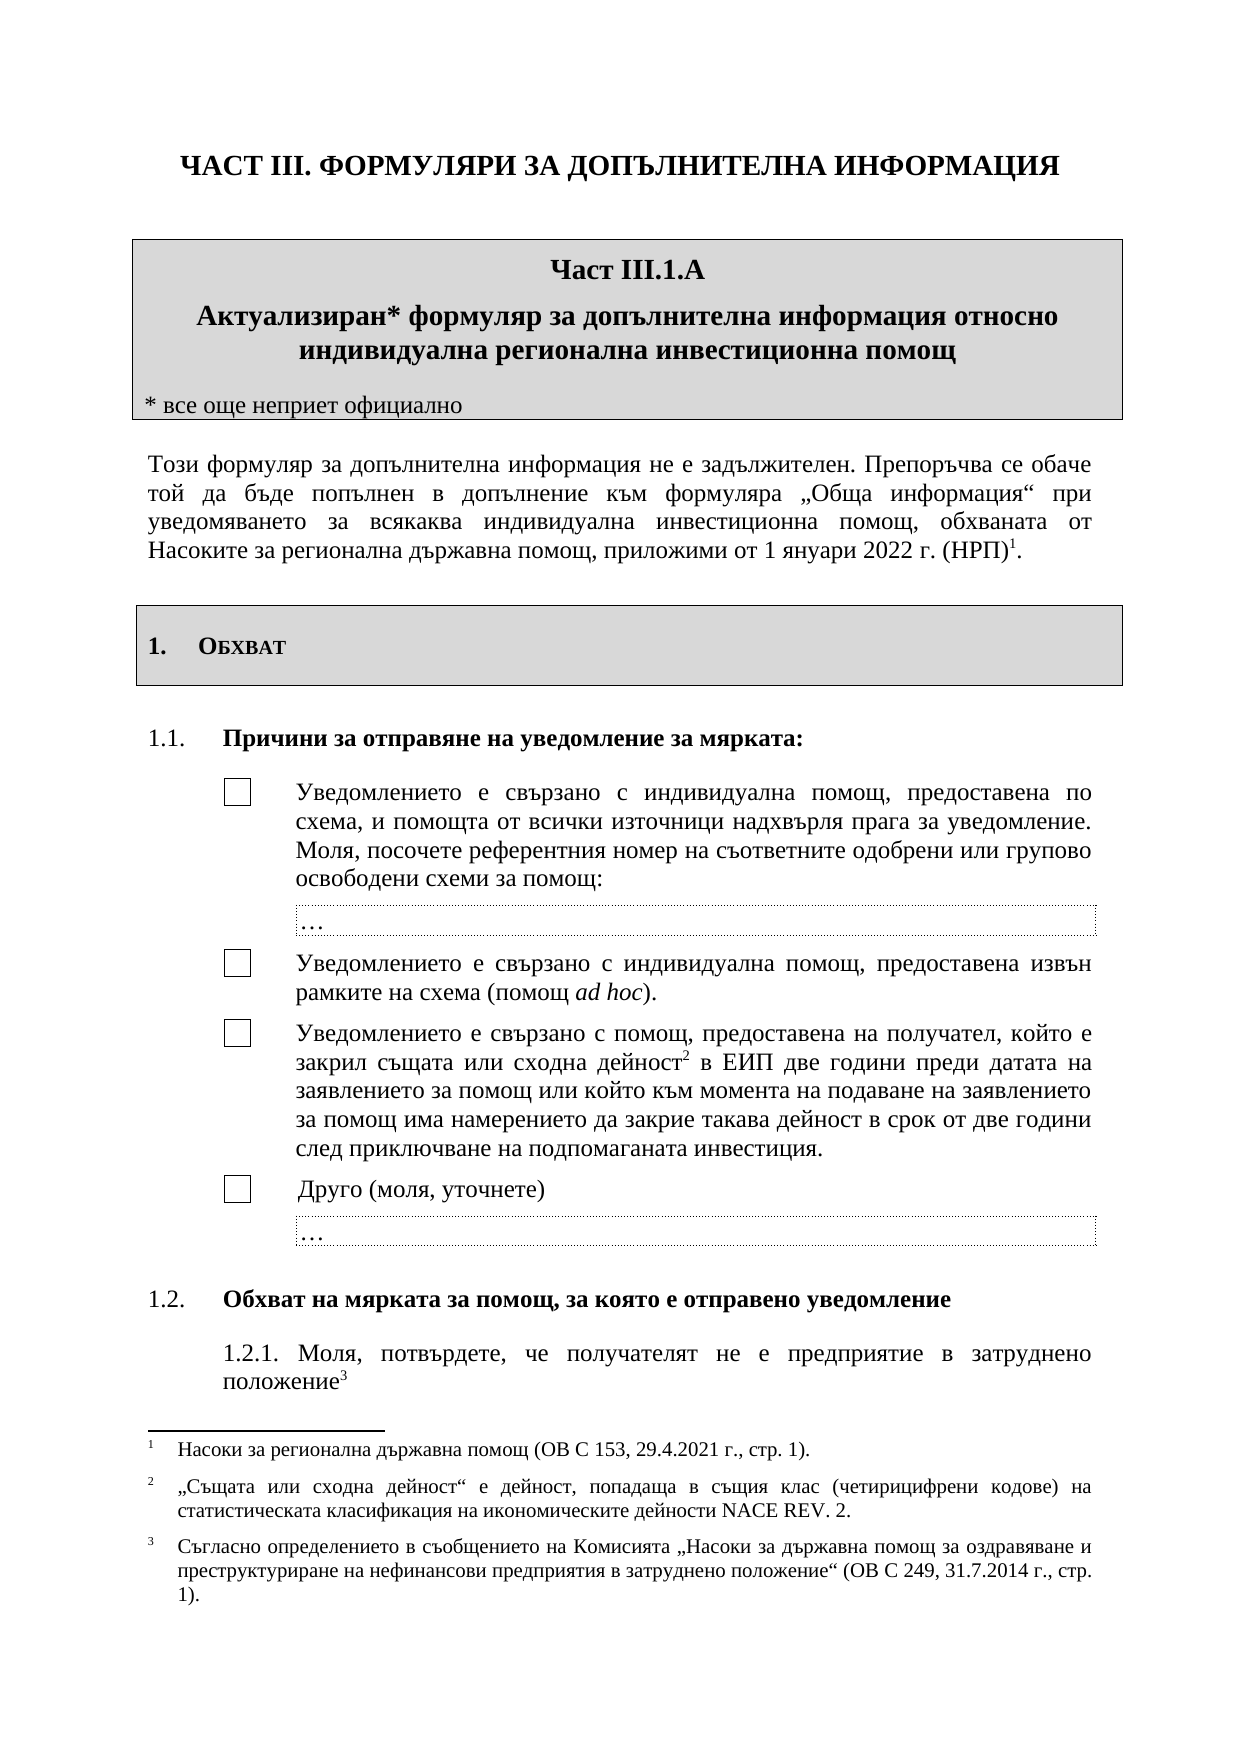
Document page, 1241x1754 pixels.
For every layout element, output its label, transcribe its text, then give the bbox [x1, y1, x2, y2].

table_header Част III.1.A Актуализиран* формуляр за допълнителна информация относно индивидуална регионална инвестиционна помощ * все още неприет официално [133, 240, 1122, 419]
text Друго (моля, уточнете) [223, 1174, 1093, 1203]
text ЧАСТ IIІ. ФОРМУЛЯРИ ЗА ДОПЪЛНИТЕЛНА ИНФОРМАЦИЯ [148, 148, 1093, 181]
table_header … [296, 1216, 1096, 1245]
text Уведомлението е свързано с индивидуална помощ, предоставена по схема, и помощта от всички източници надхвърля прага за уведомление. Моля, посочете референтния номер на съответните одобрени или групово освободени схеми за помощ: [223, 777, 1093, 892]
list Причини за отправяне на уведомление за мярката: [148, 723, 1093, 752]
table_header Обхват [137, 606, 1122, 685]
text Уведомлението е свързано с помощ, предоставена на получател, който е закрил същата или сходна дейност в ЕИП две години преди датата на заявлението за помощ или който към момента на подаване на заявлението за помощ има намерението да закрие такава дейност в срок от две години след приключване на подпомаганата инвестиция. [223, 1018, 1093, 1162]
table_header … [296, 905, 1096, 934]
list Моля, потвърдете, че получателят не е предприятие в затруднено положение [223, 1338, 1093, 1395]
text Този формуляр за допълнителна информация не е задължителен. Препоръчва се обаче той да бъде попълнен в допълнение към формуляра „Обща информация“ при уведомяването за всякаква индивидуална инвестиционна помощ, обхваната от Насоките за регионална държавна помощ, приложими от 1 януари 2022 г. (НРП). [148, 449, 1093, 564]
list Обхват на мярката за помощ, за която е отправено уведомление [148, 1284, 1093, 1313]
text Уведомлението е свързано с индивидуална помощ, предоставена извън рамките на схема (помощ ad hoc). [223, 948, 1093, 1006]
